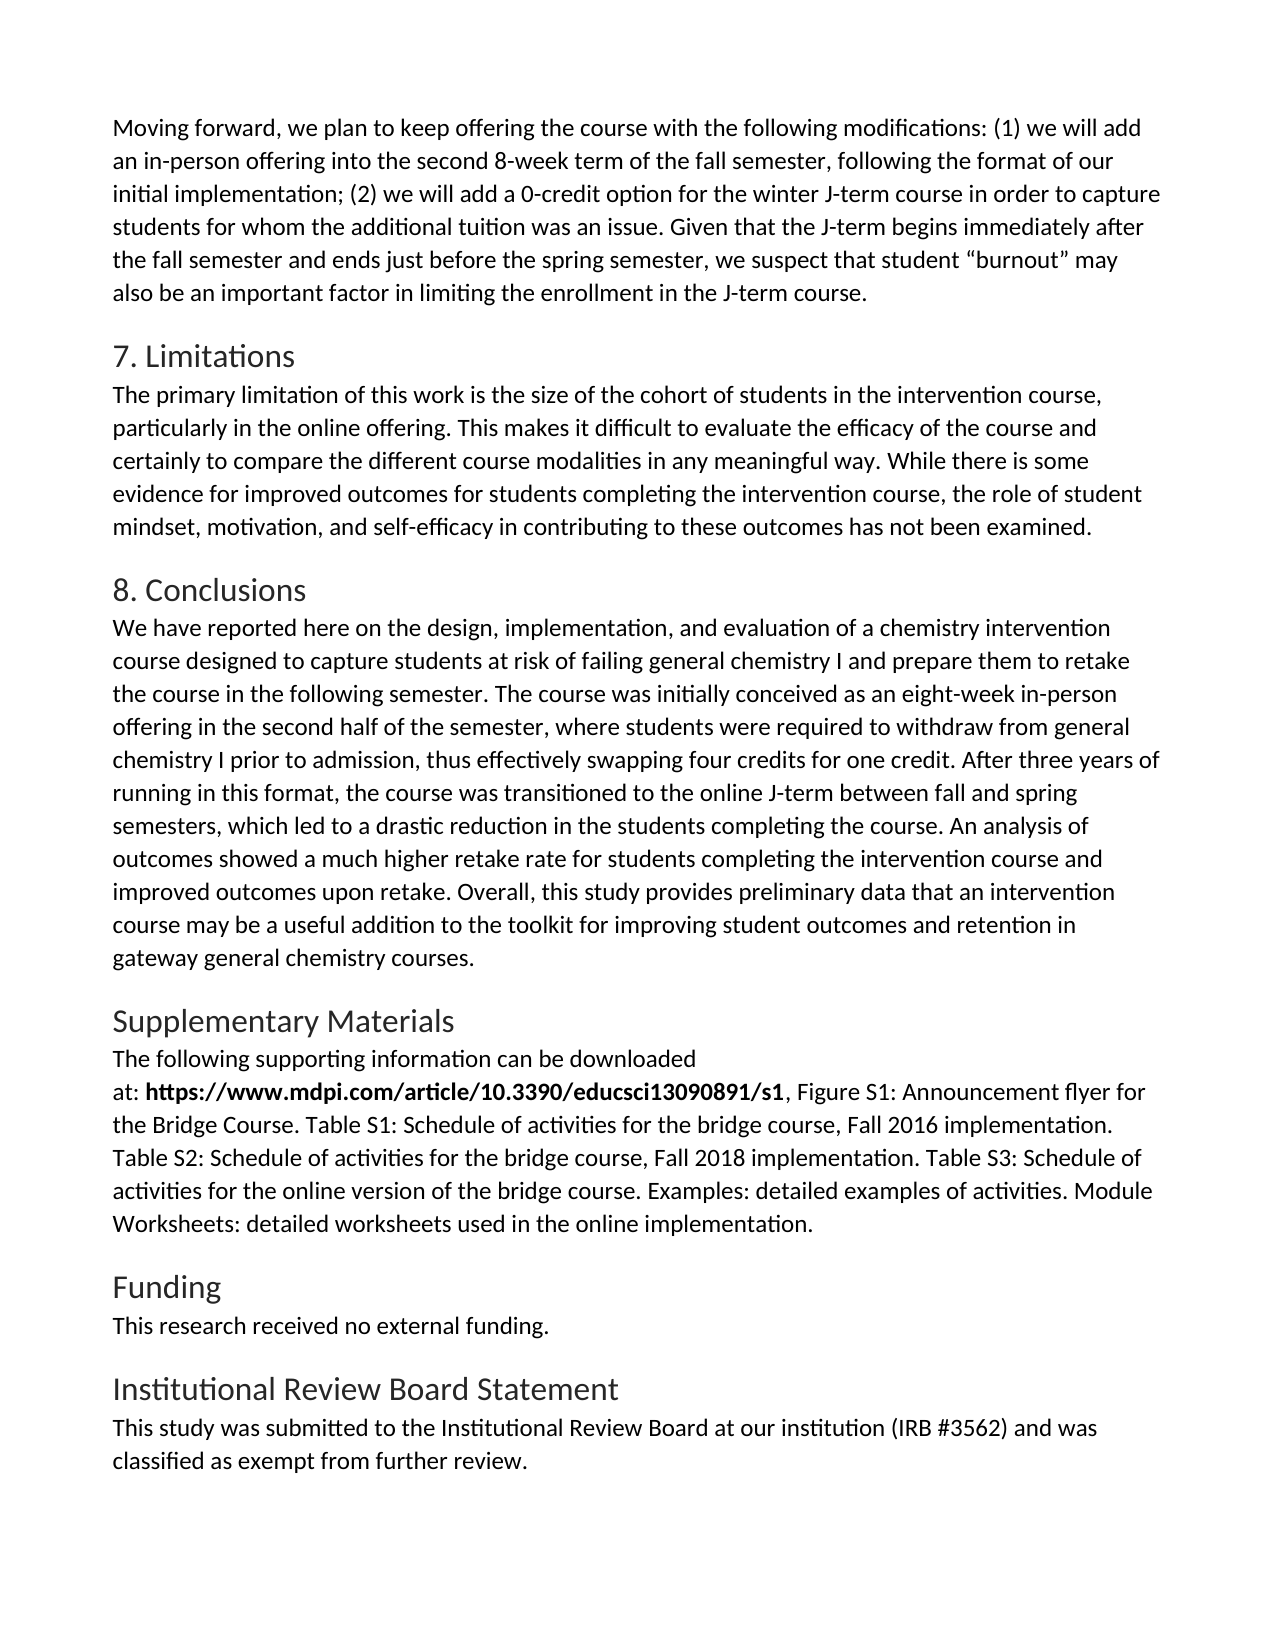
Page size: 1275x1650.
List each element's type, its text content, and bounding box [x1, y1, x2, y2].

text The following supporting information can be downloaded at: https://www.mdpi.com/article/10.3390/educsci13090891/s1, Figure S1: Announcement flyer for the Bridge Course. Table S1: Schedule of activities for the bridge course, Fall 2016 implementation. Table S2: Schedule of activities for the bridge course, Fall 2018 implementation. Table S3: Schedule of activities for the online version of the bridge course. Examples: detailed examples of activities. Module Worksheets: detailed worksheets used in the online implementation. [112, 1043, 1162, 1239]
subtitle Supplementary Materials [112, 999, 1162, 1040]
subtitle 8. Conclusions [112, 568, 1162, 609]
subtitle Institutional Review Board Statement [112, 1368, 1162, 1409]
text Moving forward, we plan to keep offering the course with the following modifications: (1) we will add an in-person offering into the second 8-week term of the fall semester, following the format of our initial implementation; (2) we will add a 0-credit option for the winter J-term course in order to capture students for whom the additional tuition was an issue. Given that the J-term begins immediately after the fall semester and ends just before the spring semester, we suspect that student “burnout” may also be an important factor in limiting the enrollment in the J-term course. [112, 112, 1162, 308]
text This research received no external funding. [112, 1310, 1162, 1341]
subtitle Funding [112, 1266, 1162, 1307]
subtitle 7. Limitations [112, 335, 1162, 376]
text The primary limitation of this work is the size of the cohort of students in the intervention course, particularly in the online offering. This makes it difficult to evaluate the efficacy of the course and certainly to compare the different course modalities in any meaningful way. While there is some evidence for improved outcomes for students completing the intervention course, the role of student mindset, motivation, and self-efficacy in contributing to these outcomes has not been examined. [112, 379, 1162, 541]
text This study was submitted to the Institutional Review Board at our institution (IRB #3562) and was classified as exempt from further review. [112, 1412, 1162, 1475]
text We have reported here on the design, implementation, and evaluation of a chemistry intervention course designed to capture students at risk of failing general chemistry I and prepare them to retake the course in the following semester. The course was initially conceived as an eight-week in-person offering in the second half of the semester, where students were required to withdraw from general chemistry I prior to admission, thus effectively swapping four credits for one credit. After three years of running in this format, the course was transitioned to the online J-term between fall and spring semesters, which led to a drastic reduction in the students completing the course. An analysis of outcomes showed a much higher retake rate for students completing the intervention course and improved outcomes upon retake. Overall, this study provides preliminary data that an intervention course may be a useful addition to the toolkit for improving student outcomes and retention in gateway general chemistry courses. [112, 612, 1162, 972]
